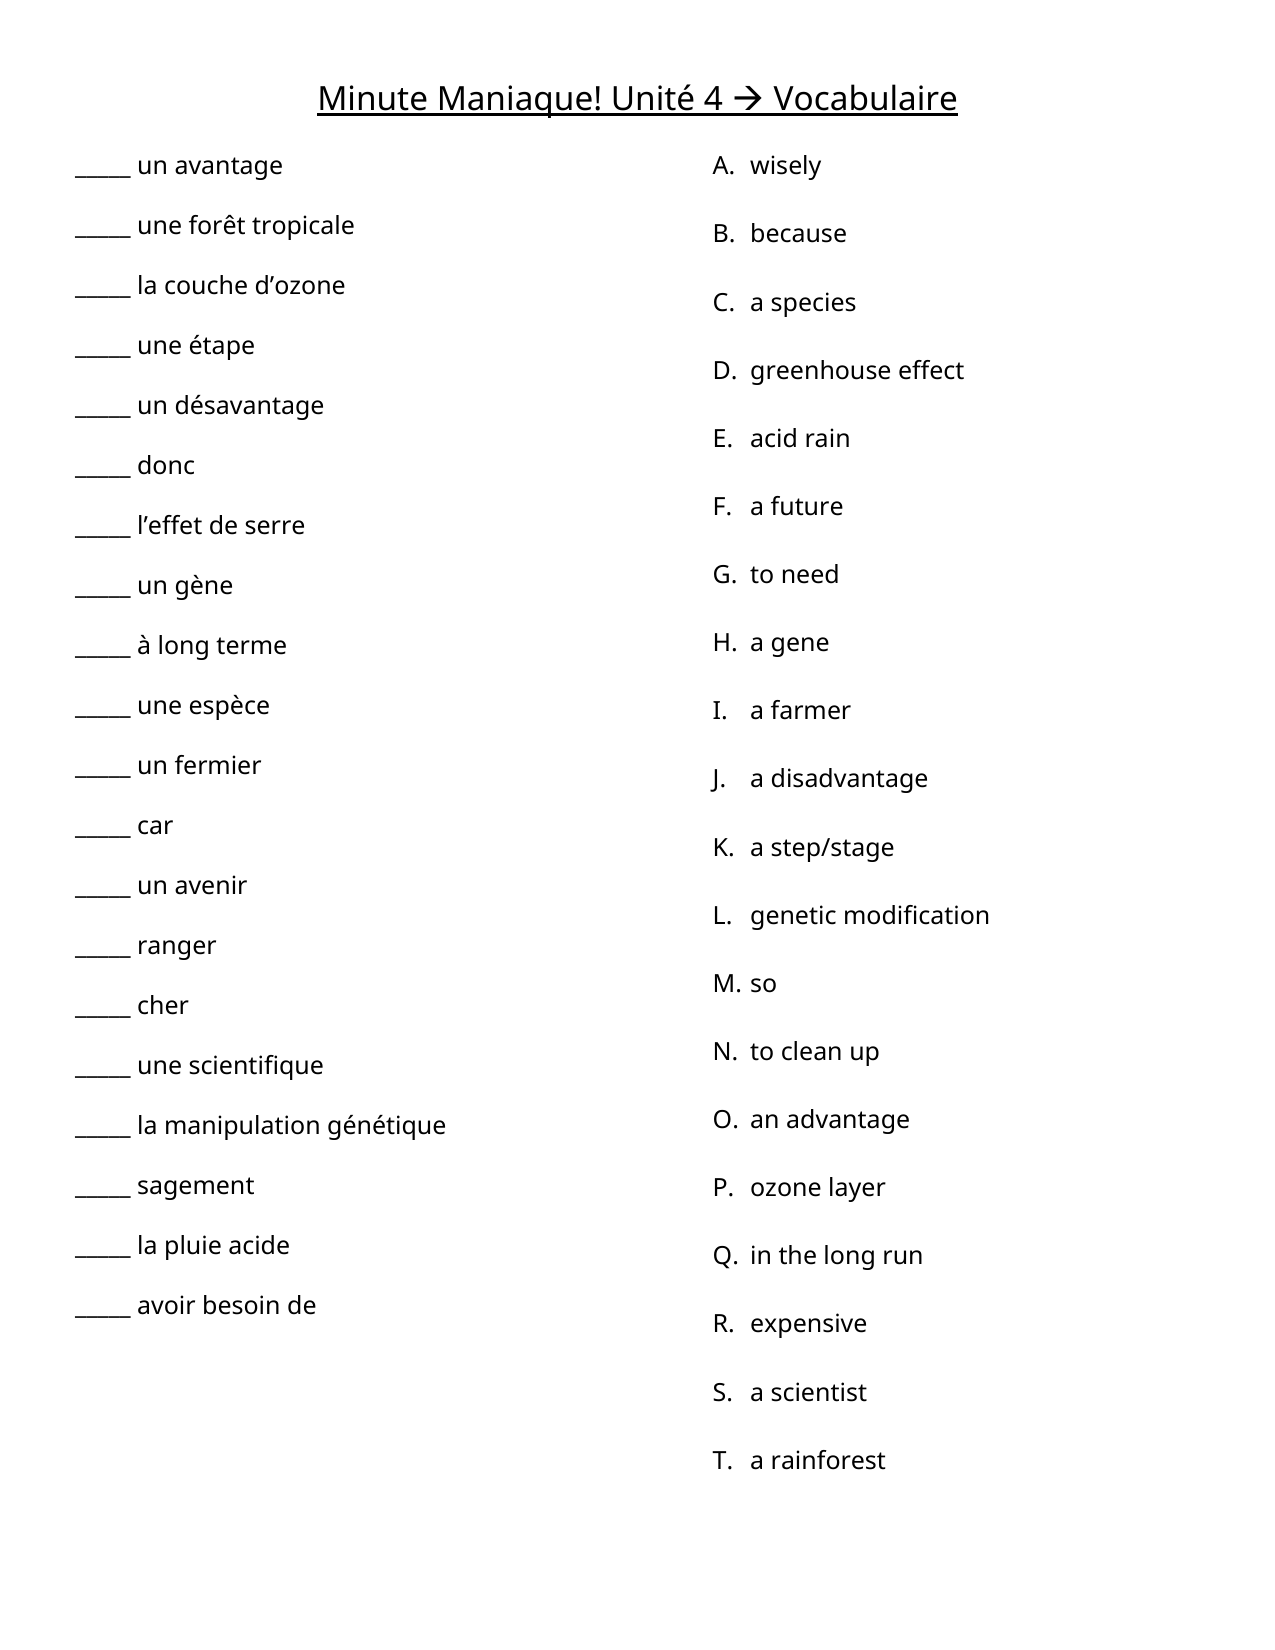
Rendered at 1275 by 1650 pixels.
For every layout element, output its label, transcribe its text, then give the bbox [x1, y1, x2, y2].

list a future [712, 489, 1200, 523]
list a farmer [712, 693, 1200, 727]
list acid rain [712, 421, 1200, 454]
list a gene [712, 625, 1200, 659]
list a rainforest [712, 1442, 1200, 1476]
list a disadvantage [712, 761, 1200, 795]
list so [712, 966, 1200, 999]
text _____ cher [75, 988, 600, 1022]
list an advantage [712, 1102, 1200, 1136]
text _____ car [75, 808, 600, 842]
list to need [712, 557, 1200, 591]
list a species [712, 284, 1200, 318]
text _____ donc [75, 448, 600, 482]
list ozone layer [712, 1170, 1200, 1204]
text Minute Maniaque! Unité 4 Vocabulaire [75, 75, 1200, 120]
text _____ à long terme [75, 628, 600, 662]
text _____ ranger [75, 928, 600, 962]
list greenhouse effect [712, 352, 1200, 386]
list a step/stage [712, 829, 1200, 863]
text _____ un fermier [75, 748, 600, 782]
text _____ une forêt tropicale [75, 208, 600, 242]
list because [712, 216, 1200, 250]
text _____ sagement [75, 1168, 600, 1202]
list a scientist [712, 1374, 1200, 1408]
text _____ un avenir [75, 868, 600, 902]
text _____ une espèce [75, 688, 600, 722]
text _____ un avantage [75, 148, 600, 182]
text _____ une étape [75, 328, 600, 362]
list genetic modification [712, 897, 1200, 931]
text _____ la manipulation génétique [75, 1108, 600, 1142]
text _____ la pluie acide [75, 1228, 600, 1262]
text _____ un désavantage [75, 388, 600, 422]
list in the long run [712, 1238, 1200, 1272]
text _____ la couche d’ozone [75, 268, 600, 302]
list expensive [712, 1306, 1200, 1340]
text _____ avoir besoin de [75, 1288, 600, 1322]
text _____ un gène [75, 568, 600, 602]
list wisely [712, 148, 1200, 182]
list to clean up [712, 1034, 1200, 1068]
text _____ l’effet de serre [75, 508, 600, 542]
text _____ une scientifique [75, 1048, 600, 1082]
